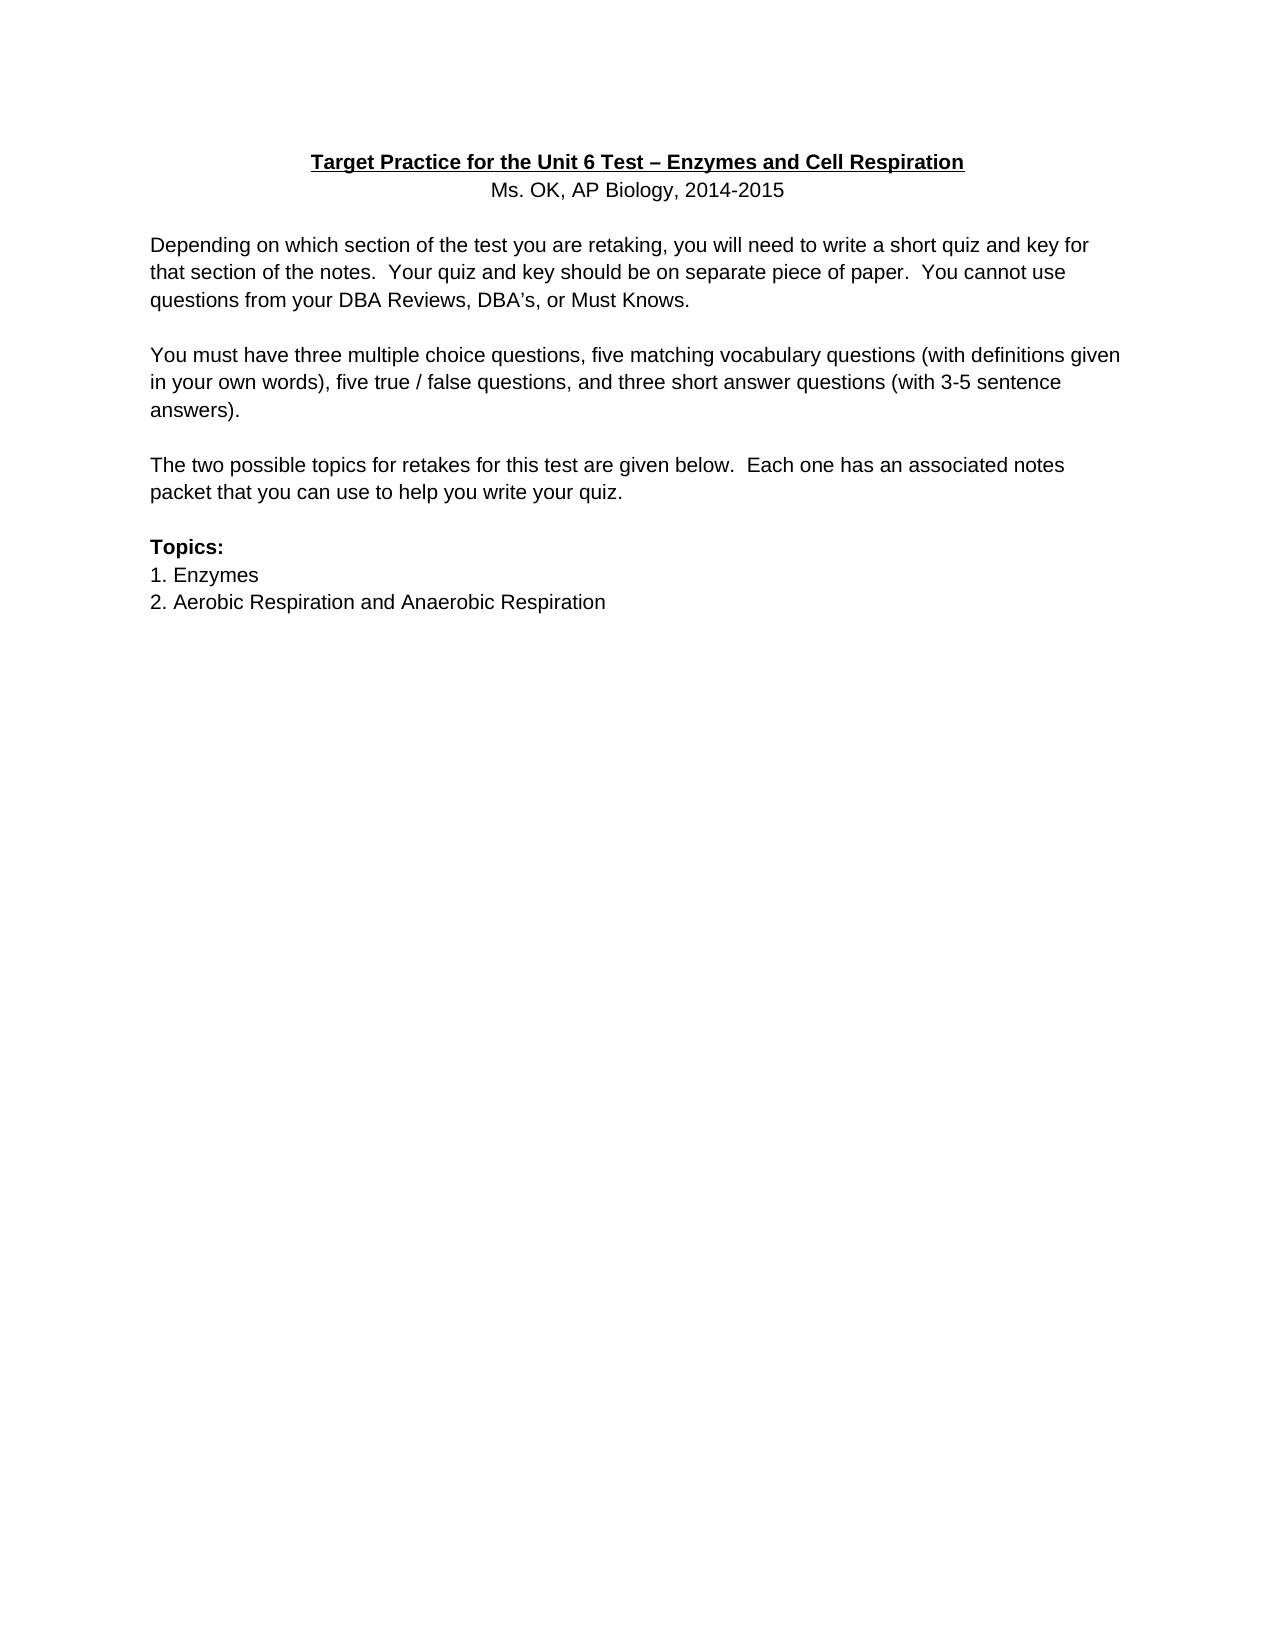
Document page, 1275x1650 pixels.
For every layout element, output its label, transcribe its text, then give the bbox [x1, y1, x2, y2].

text Topics: [150, 535, 1125, 559]
text Target Practice for the Unit 6 Test – Enzymes and Cell Respiration [150, 150, 1125, 174]
text You must have three multiple choice questions, five matching vocabulary questions (with definitions given in your own words), five true / false questions, and three short answer questions (with 3-5 sentence answers). [150, 342, 1125, 421]
text Depending on which section of the test you are retaking, you will need to write a short quiz and key for that section of the notes. Your quiz and key should be on separate piece of paper. You cannot use questions from your DBA Reviews, DBA’s, or Must Knows. [150, 232, 1125, 311]
text 2. Aerobic Respiration and Anaerobic Respiration [150, 590, 1125, 614]
text Ms. OK, AP Biology, 2014-2015 [150, 177, 1125, 201]
text The two possible topics for retakes for this test are given below. Each one has an associated notes packet that you can use to help you write your quiz. [150, 452, 1125, 504]
text 1. Enzymes [150, 562, 1125, 586]
